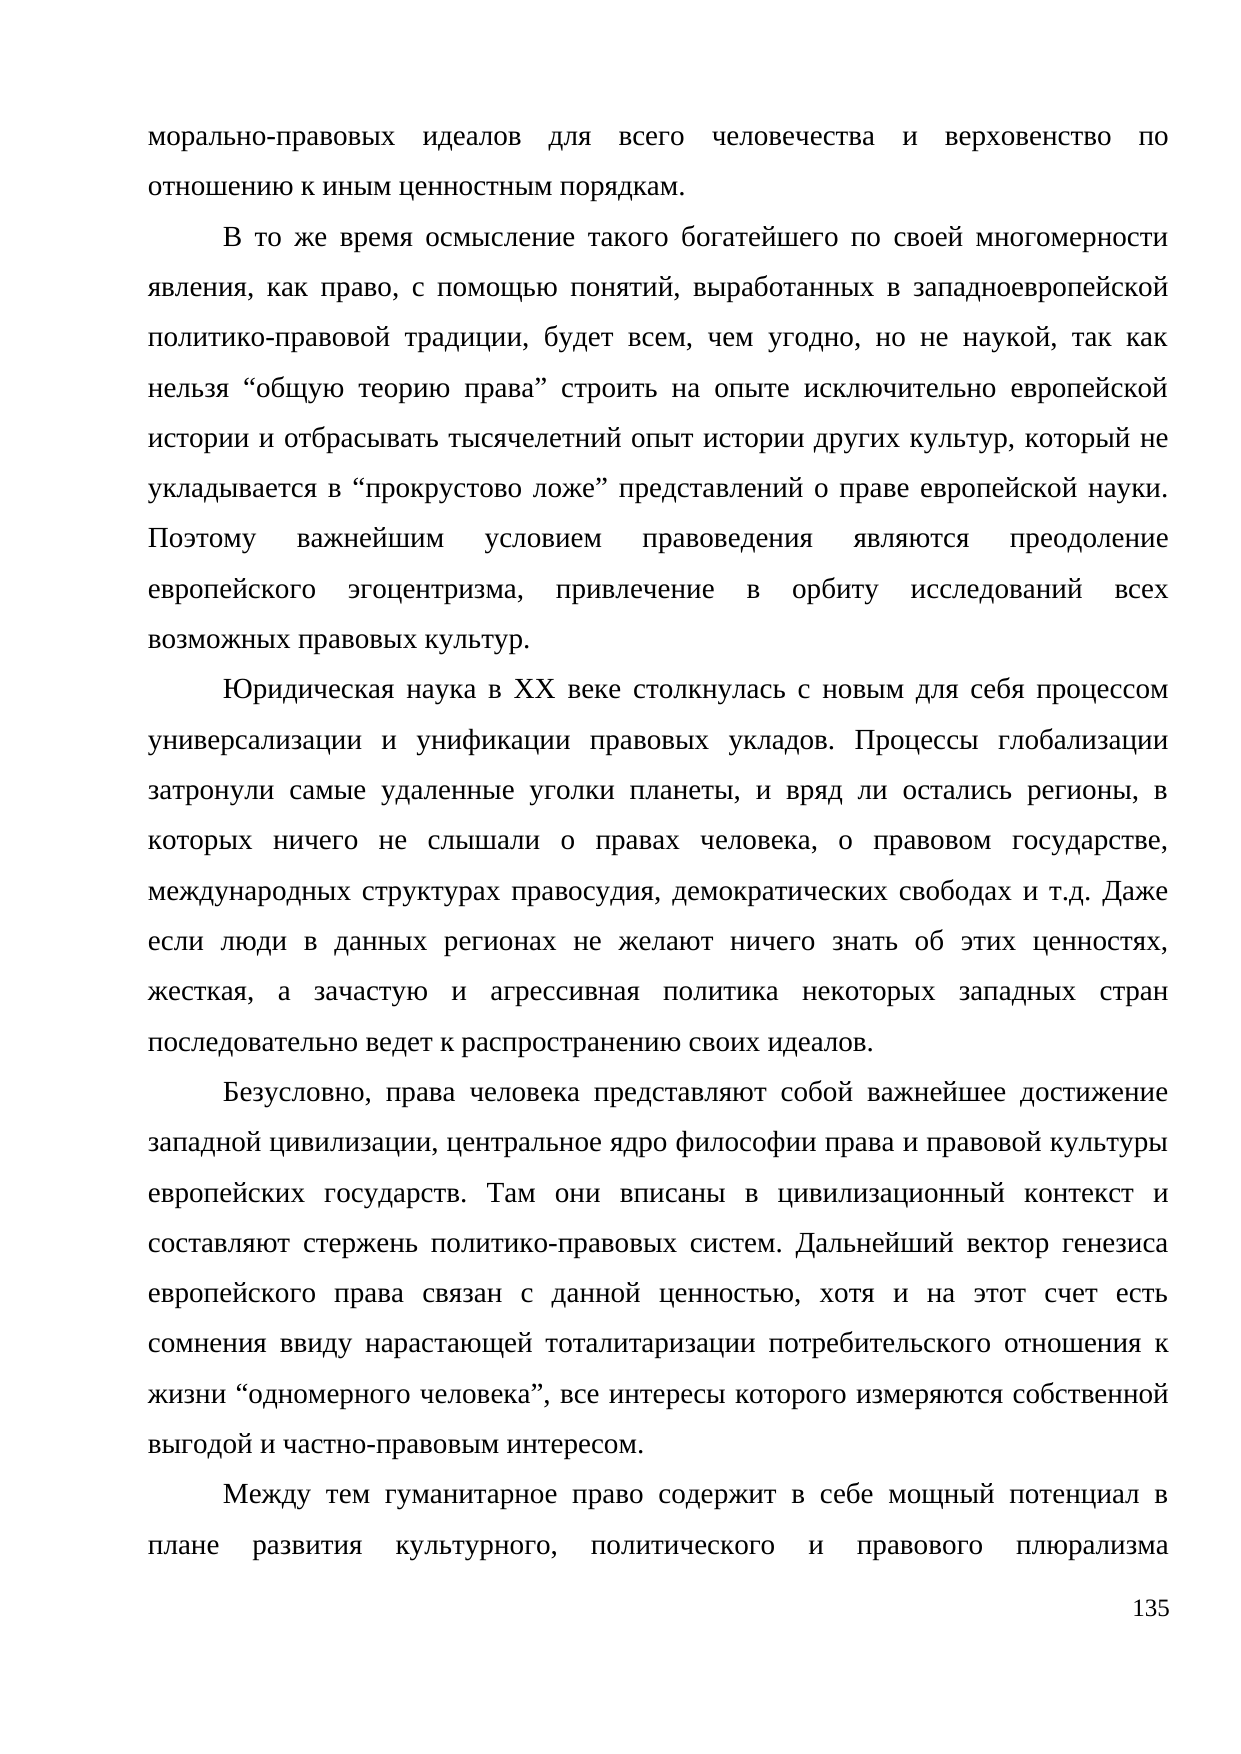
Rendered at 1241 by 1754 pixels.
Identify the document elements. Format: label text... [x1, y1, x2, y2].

text Безусловно, права человека представляют собой важнейшее достижение западной цивилизации, центральное ядро философии права и правовой культуры европейских государств. Там они вписаны в цивилизационный контекст и составляют стержень политико-правовых систем. Дальнейший вектор генезиса европейского права связан с данной ценностью, хотя и на этот счет есть сомнения ввиду нарастающей тоталитаризации потребительского отношения к жизни “одномерного человека”, все интересы которого измеряются собственной выгодой и частно-правовым интересом. [148, 1074, 1169, 1460]
text В то же время осмысление такого богатейшего по своей многомерности явления, как право, с помощью понятий, выработанных в западноевропейской политико-правовой традиции, будет всем, чем угодно, но не наукой, так как нельзя “общую теорию права” строить на опыте исключительно европейской истории и отбрасывать тысячелетний опыт истории других культур, который не укладывается в “прокрустово ложе” представлений о праве европейской науки. Поэтому важнейшим условием правоведения являются преодоление европейского эгоцентризма, привлечение в орбиту исследований всех возможных правовых культур. [148, 219, 1169, 655]
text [148, 118, 1169, 202]
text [148, 1477, 1169, 1560]
text Юридическая наука в XX веке столкнулась с новым для себя процессом универсализации и унификации правовых укладов. Процессы глобализации затронули самые удаленные уголки планеты, и вряд ли остались регионы, в которых ничего не слышали о правах человека, о правовом государстве, международных структурах правосудия, демократических свободах и т.д. Даже если люди в данных регионах не желают ничего знать об этих ценностях, жесткая, а зачастую и агрессивная политика некоторых западных стран последовательно ведет к распространению своих идеалов. [148, 672, 1169, 1057]
